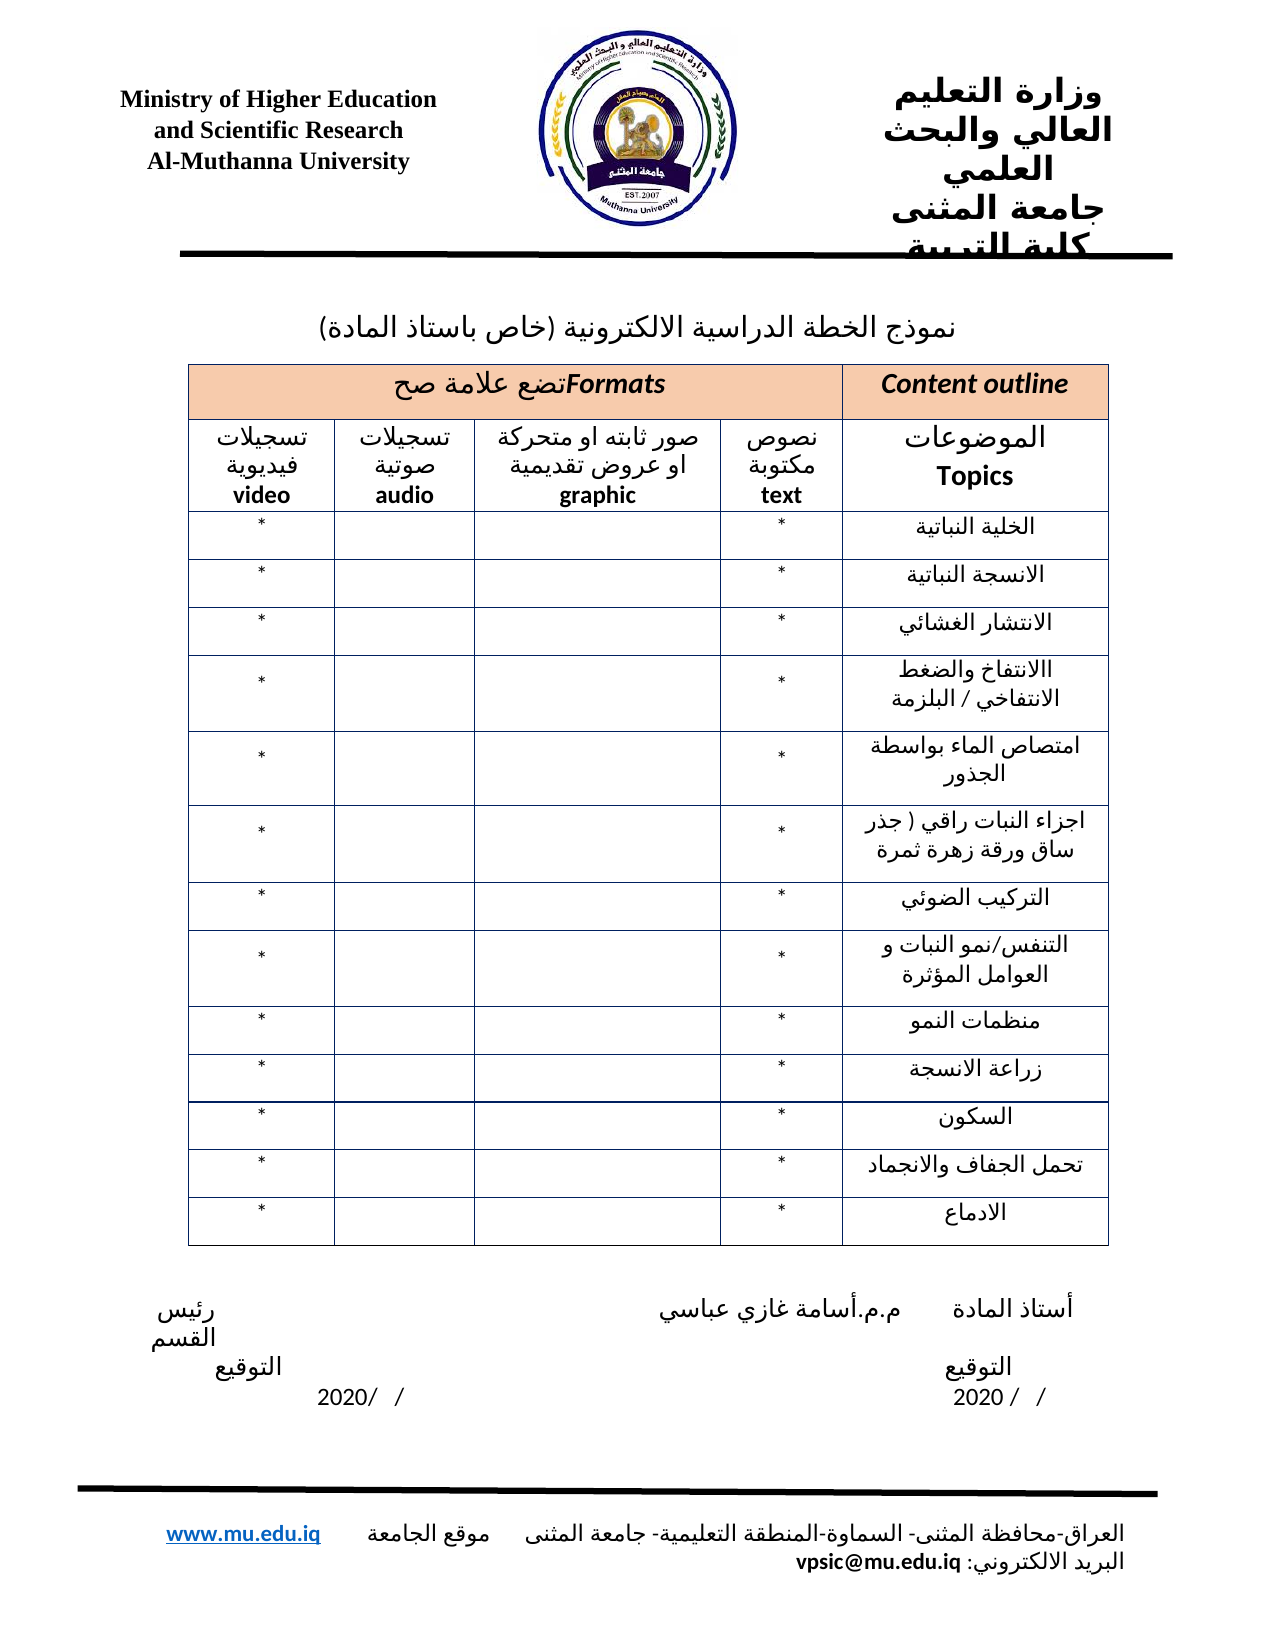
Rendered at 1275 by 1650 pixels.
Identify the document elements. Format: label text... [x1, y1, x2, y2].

table_cell التركيب الضوئي [843, 883, 1108, 929]
table_cell * [721, 1103, 842, 1149]
table_cell * [189, 512, 334, 559]
table_cell * [189, 1198, 334, 1245]
text / / 2020 / /2020 [150, 1381, 1125, 1411]
table_cell [335, 560, 474, 607]
table_cell [335, 883, 474, 929]
table_cell زراعة الانسجة [843, 1055, 1108, 1101]
table_cell [475, 1103, 720, 1149]
table_cell منظمات النمو [843, 1007, 1108, 1053]
table_cell * [721, 656, 842, 731]
table_cell الادماع [843, 1198, 1108, 1245]
table_cell * [189, 608, 334, 654]
table_cell االانتفاخ والضغط الانتفاخي / البلزمة [843, 656, 1108, 731]
table_cell [475, 560, 720, 607]
table_header Content outline [843, 365, 1108, 419]
text أستاذ المادة م.م.أسامة غازي عباسي رئيس القسم [150, 1293, 1125, 1352]
text نموذج الخطة الدراسية الالكترونية (خاص باستاذ المادة) [150, 309, 1125, 344]
table_cell * [189, 1055, 334, 1101]
table_cell [475, 1007, 720, 1053]
table_cell * [721, 512, 842, 559]
table_cell * [721, 806, 842, 882]
table_cell [335, 1007, 474, 1053]
table_cell * [721, 560, 842, 607]
table_cell * [721, 1055, 842, 1101]
table_cell [335, 512, 474, 559]
table_cell الخلية النباتية [843, 512, 1108, 559]
table_cell * [721, 931, 842, 1006]
table_cell * [721, 732, 842, 805]
table_cell التنفس/نمو النبات و العوامل المؤثرة [843, 931, 1108, 1006]
table_cell [475, 806, 720, 882]
table_cell [335, 931, 474, 1006]
table_cell الموضوعات Topics [843, 420, 1108, 511]
table_cell * [189, 1103, 334, 1149]
table_cell [475, 1198, 720, 1245]
table_cell [335, 656, 474, 731]
table_header تضع علامة صحFormats [189, 365, 842, 419]
table_cell [475, 512, 720, 559]
table_cell السكون [843, 1103, 1108, 1149]
table_cell * [189, 931, 334, 1006]
table_cell تسجيلات فيديوية video [189, 420, 334, 511]
table_cell * [721, 1007, 842, 1053]
table_cell * [721, 608, 842, 654]
table_cell الانسجة النباتية [843, 560, 1108, 607]
table_cell [475, 1055, 720, 1101]
table_cell [475, 1150, 720, 1197]
table_cell * [189, 1150, 334, 1197]
table_cell * [189, 1007, 334, 1053]
table_cell تحمل الجفاف والانجماد [843, 1150, 1108, 1197]
table_cell [335, 1103, 474, 1149]
table_cell [475, 931, 720, 1006]
text التوقيع التوقيع [150, 1352, 1125, 1381]
table_cell * [189, 560, 334, 607]
table_cell [335, 1055, 474, 1101]
table_cell تسجيلات صوتية audio [335, 420, 474, 511]
table_cell * [189, 732, 334, 805]
table_cell * [721, 1150, 842, 1197]
table_cell [335, 732, 474, 805]
picture [536, 27, 739, 229]
table_cell [335, 1198, 474, 1245]
table_cell صور ثابته او متحركة او عروض تقديمية graphic [475, 420, 720, 511]
table_cell * [721, 883, 842, 929]
table_cell * [189, 883, 334, 929]
table_cell اجزاء النبات راقي ( جذر ساق ورقة زهرة ثمرة [843, 806, 1108, 882]
table_cell [335, 608, 474, 654]
table_cell امتصاص الماء بواسطة الجذور [843, 732, 1108, 805]
table_cell * [189, 806, 334, 882]
table_cell * [189, 656, 334, 731]
table_cell [475, 608, 720, 654]
table_cell نصوص مكتوبة text [721, 420, 842, 511]
table_cell [335, 1150, 474, 1197]
table_cell [475, 656, 720, 731]
table_cell [475, 883, 720, 929]
table_cell الانتشار الغشائي [843, 608, 1108, 654]
table_cell [335, 806, 474, 882]
table_cell * [721, 1198, 842, 1245]
table_cell [475, 732, 720, 805]
